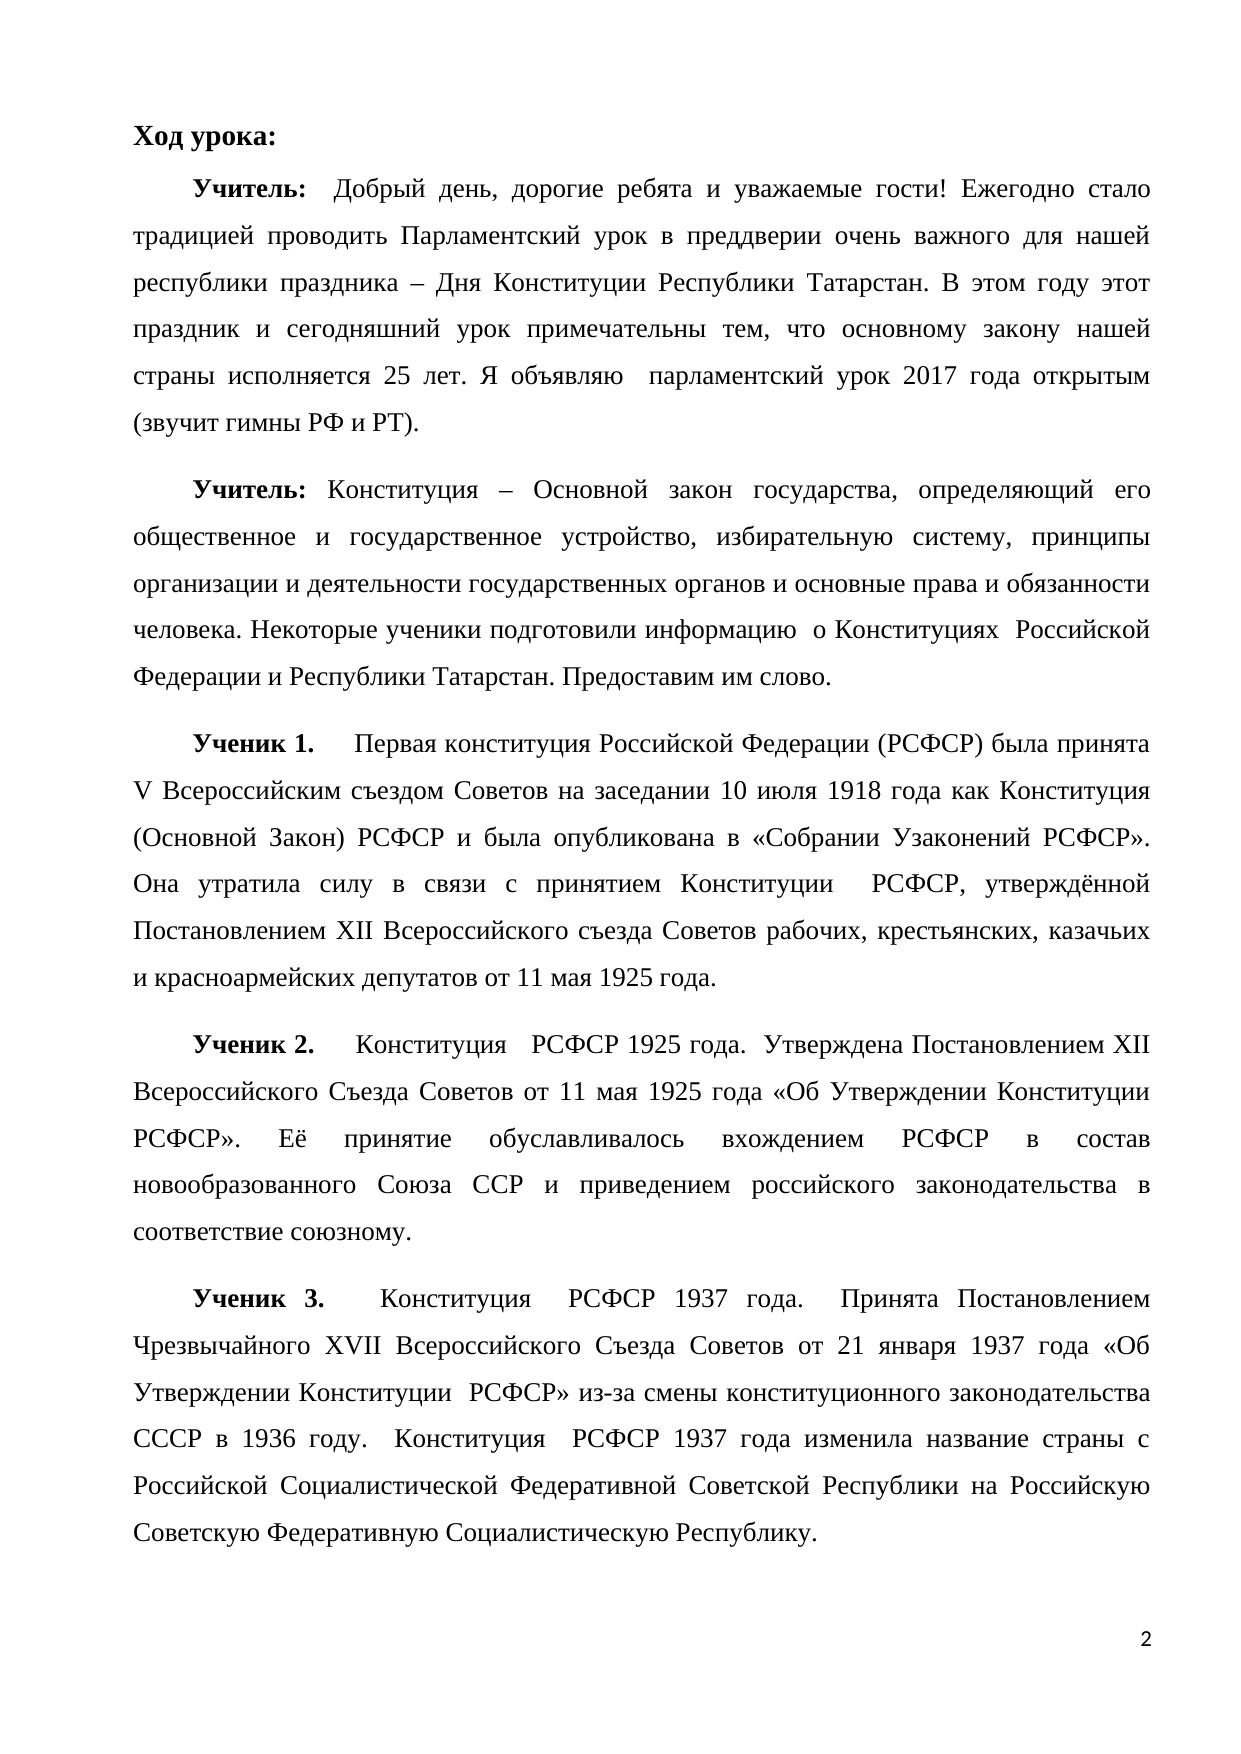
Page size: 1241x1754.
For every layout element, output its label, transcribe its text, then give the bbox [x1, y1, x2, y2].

text Ученик 3. Конституция РСФСР 1937 года. Принята Постановлением Чрезвычайного XVII Всероссийского Съезда Советов от 21 января 1937 года «Об Утверждении Конституции РСФСР» из-за смены конституционного законодательства СССР в 1936 году. Конституция РСФСР 1937 года изменила название страны с Российской Социалистической Федеративной Советской Республики на Российскую Советскую Федеративную Социалистическую Республику. [133, 1282, 1152, 1547]
text Ученик 1. Первая конституция Российской Федерации (РСФСР) была принята V Всероссийским съездом Советов на заседании 10 июля 1918 года как Конституция (Основной Закон) РСФСР и была опубликована в «Собрании Узаконений РСФСР». Она утратила силу в связи с принятием Конституции РСФСР, утверждённой Постановлением XII Всероссийского съезда Советов рабочих, крестьянских, казачьих и красноармейских депутатов от 11 мая 1925 года. [133, 727, 1152, 992]
text Учитель: Добрый день, дорогие ребята и уважаемые гости! Ежегодно стало традицией проводить Парламентский урок в преддверии очень важного для нашей республики праздника – Дня Конституции Республики Татарстан. В этом году этот праздник и сегодняшний урок примечательны тем, что основному закону нашей страны исполняется 25 лет. Я объявляю парламентский урок 2017 года открытым (звучит гимны РФ и РТ). [133, 172, 1152, 437]
text Ученик 2. Конституция РСФСР 1925 года. Утверждена Постановлением XII Всероссийского Съезда Советов от 11 мая 1925 года «Об Утверждении Конституции РСФСР». Её принятие обуславливалось вхождением РСФСР в состав новообразованного Союза ССР и приведением российского законодательства в соответствие союзному. [133, 1028, 1152, 1246]
text Ход урока: [133, 118, 1152, 152]
text Учитель: Конституция – Основной закон государства, определяющий его общественное и государственное устройство, избирательную систему, принципы организации и деятельности государственных органов и основные права и обязанности человека. Некоторые ученики подготовили информацию о Конституциях Российской Федерации и Республики Татарстан. Предоставим им слово. [133, 473, 1152, 691]
